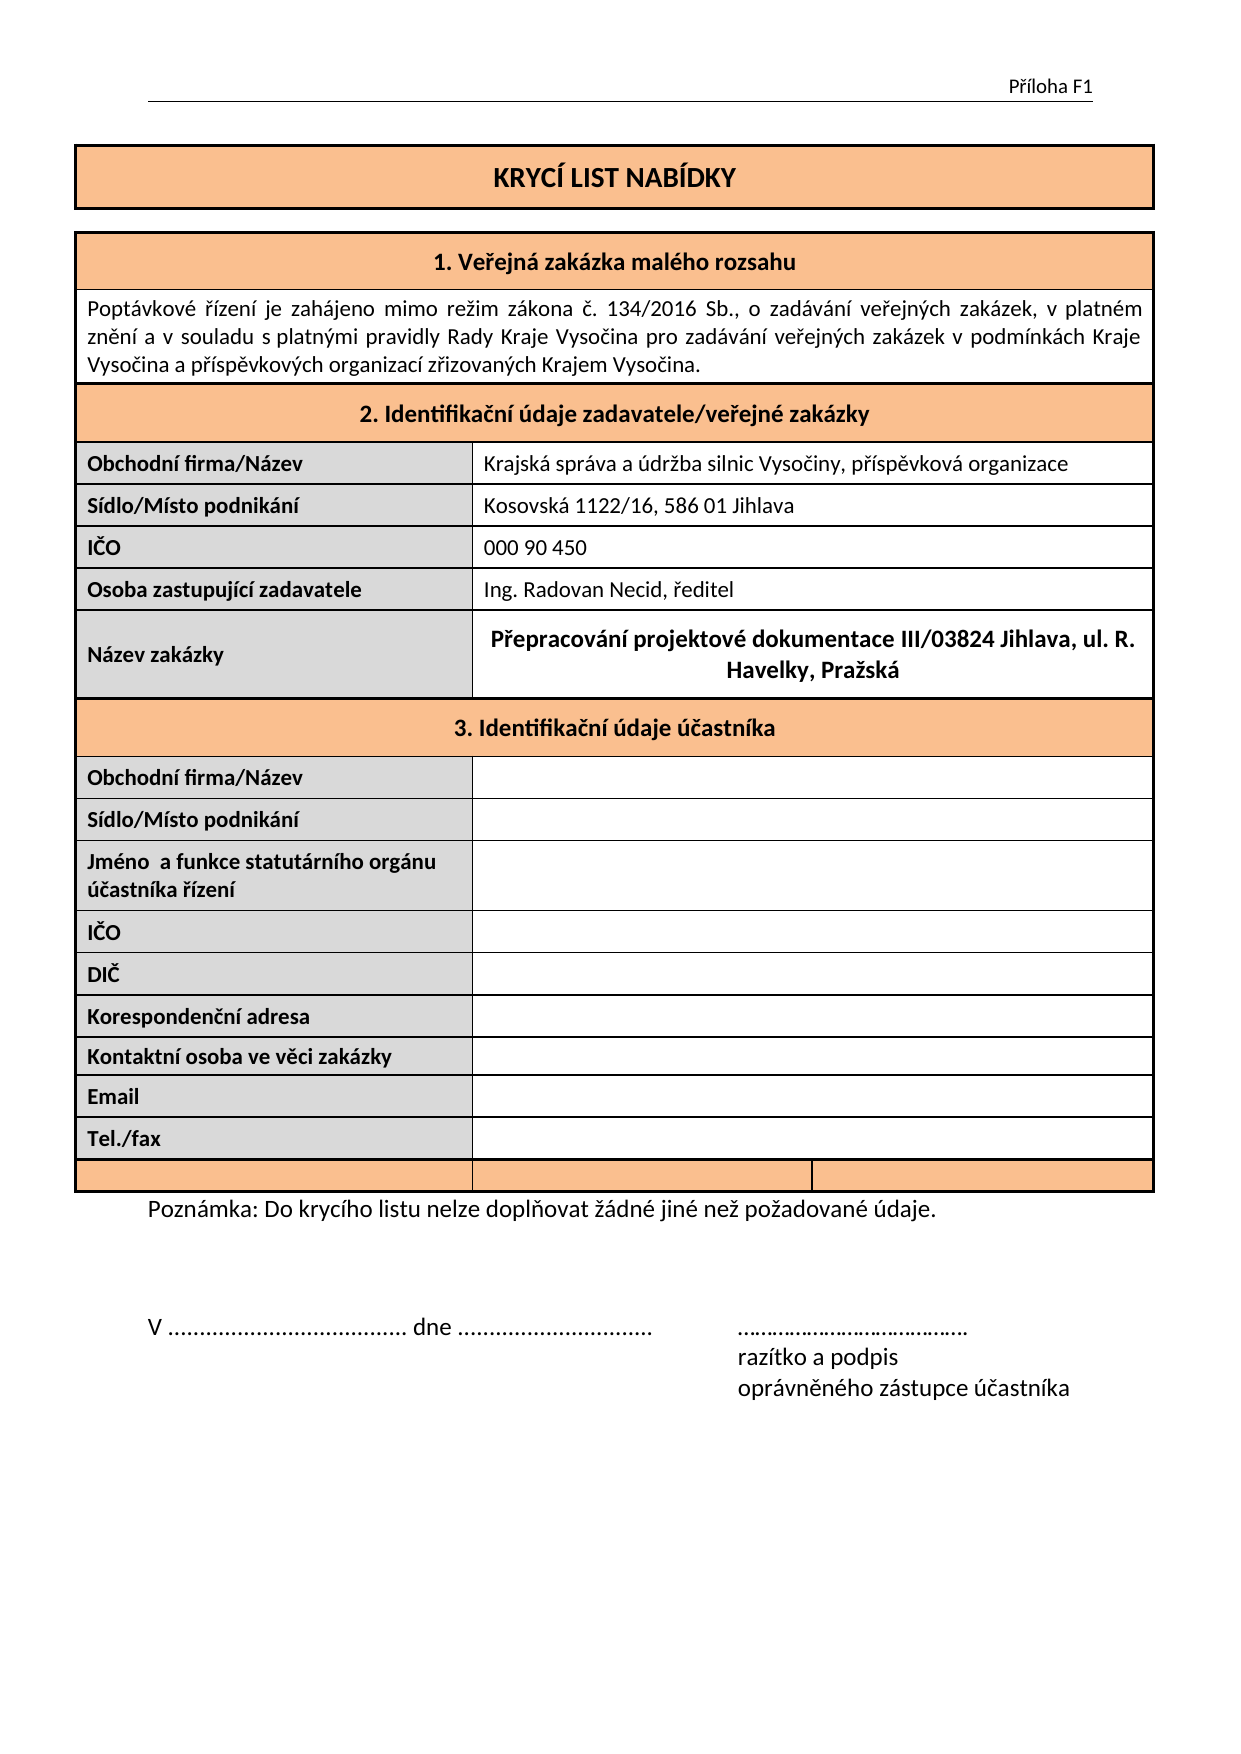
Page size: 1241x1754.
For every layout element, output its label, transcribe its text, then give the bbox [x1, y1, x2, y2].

table_cell [473, 953, 1152, 994]
table_cell Sídlo/Místo podnikání [77, 799, 472, 840]
table_cell Jméno a funkce statutárního orgánu účastníka řízení [77, 841, 472, 910]
table_cell [473, 757, 1152, 798]
table_cell 3. Identifikační údaje účastníka [77, 700, 1152, 756]
table_cell DIČ [77, 953, 472, 994]
table_cell Kosovská 1122/16, 586 01 Jihlava [473, 485, 1152, 525]
table_cell [473, 996, 1152, 1036]
text oprávněného zástupce účastníka [148, 1372, 1093, 1403]
table_cell Krajská správa a údržba silnic Vysočiny, příspěvková organizace [473, 443, 1152, 483]
table_cell [813, 1161, 1152, 1190]
table_cell [473, 911, 1152, 952]
table_cell 2. Identifikační údaje zadavatele/veřejné zakázky [77, 385, 1152, 441]
table_cell [473, 799, 1152, 840]
table_cell [473, 1161, 811, 1190]
table_cell Obchodní firma/Název [77, 757, 472, 798]
table_cell Kontaktní osoba ve věci zakázky [77, 1038, 472, 1074]
text V ...................................... dne ............................... …………………………………. [148, 1311, 1093, 1342]
table_cell Osoba zastupující zadavatele [77, 569, 472, 609]
table_cell [473, 841, 1152, 910]
text razítko a podpis [148, 1342, 1093, 1372]
table_cell 000 90 450 [473, 527, 1152, 567]
table_cell Poptávkové řízení je zahájeno mimo režim zákona č. 134/2016 Sb., o zadávání veřejných zakázek, v platném znění a v souladu s platnými pravidly Rady Kraje Vysočina pro zadávání veřejných zakázek v podmínkách Kraje Vysočina a příspěvkových organizací zřizovaných Krajem Vysočina. [77, 290, 1152, 382]
text Poznámka: Do krycího listu nelze doplňovat žádné jiné než požadované údaje. [148, 1193, 1093, 1223]
table_cell Přepracování projektové dokumentace III/03824 Jihlava, ul. R. Havelky, Pražská [473, 611, 1152, 697]
table_header 1. Veřejná zakázka malého rozsahu [77, 234, 1152, 289]
table_cell [473, 1118, 1152, 1158]
table_cell Obchodní firma/Název [77, 443, 472, 483]
table_cell IČO [77, 911, 472, 952]
table_cell Korespondenční adresa [77, 996, 472, 1036]
table_cell [473, 1038, 1152, 1074]
table_cell Ing. Radovan Necid, ředitel [473, 569, 1152, 609]
table_header KRYCÍ LIST NABÍDKY [77, 147, 1152, 207]
table_cell IČO [77, 527, 472, 567]
table_cell Tel./fax [77, 1118, 472, 1158]
table_cell [77, 1161, 472, 1190]
table_cell Název zakázky [77, 611, 472, 697]
table_cell [473, 1076, 1152, 1116]
table_cell Sídlo/Místo podnikání [77, 485, 472, 525]
table_cell Email [77, 1076, 472, 1116]
